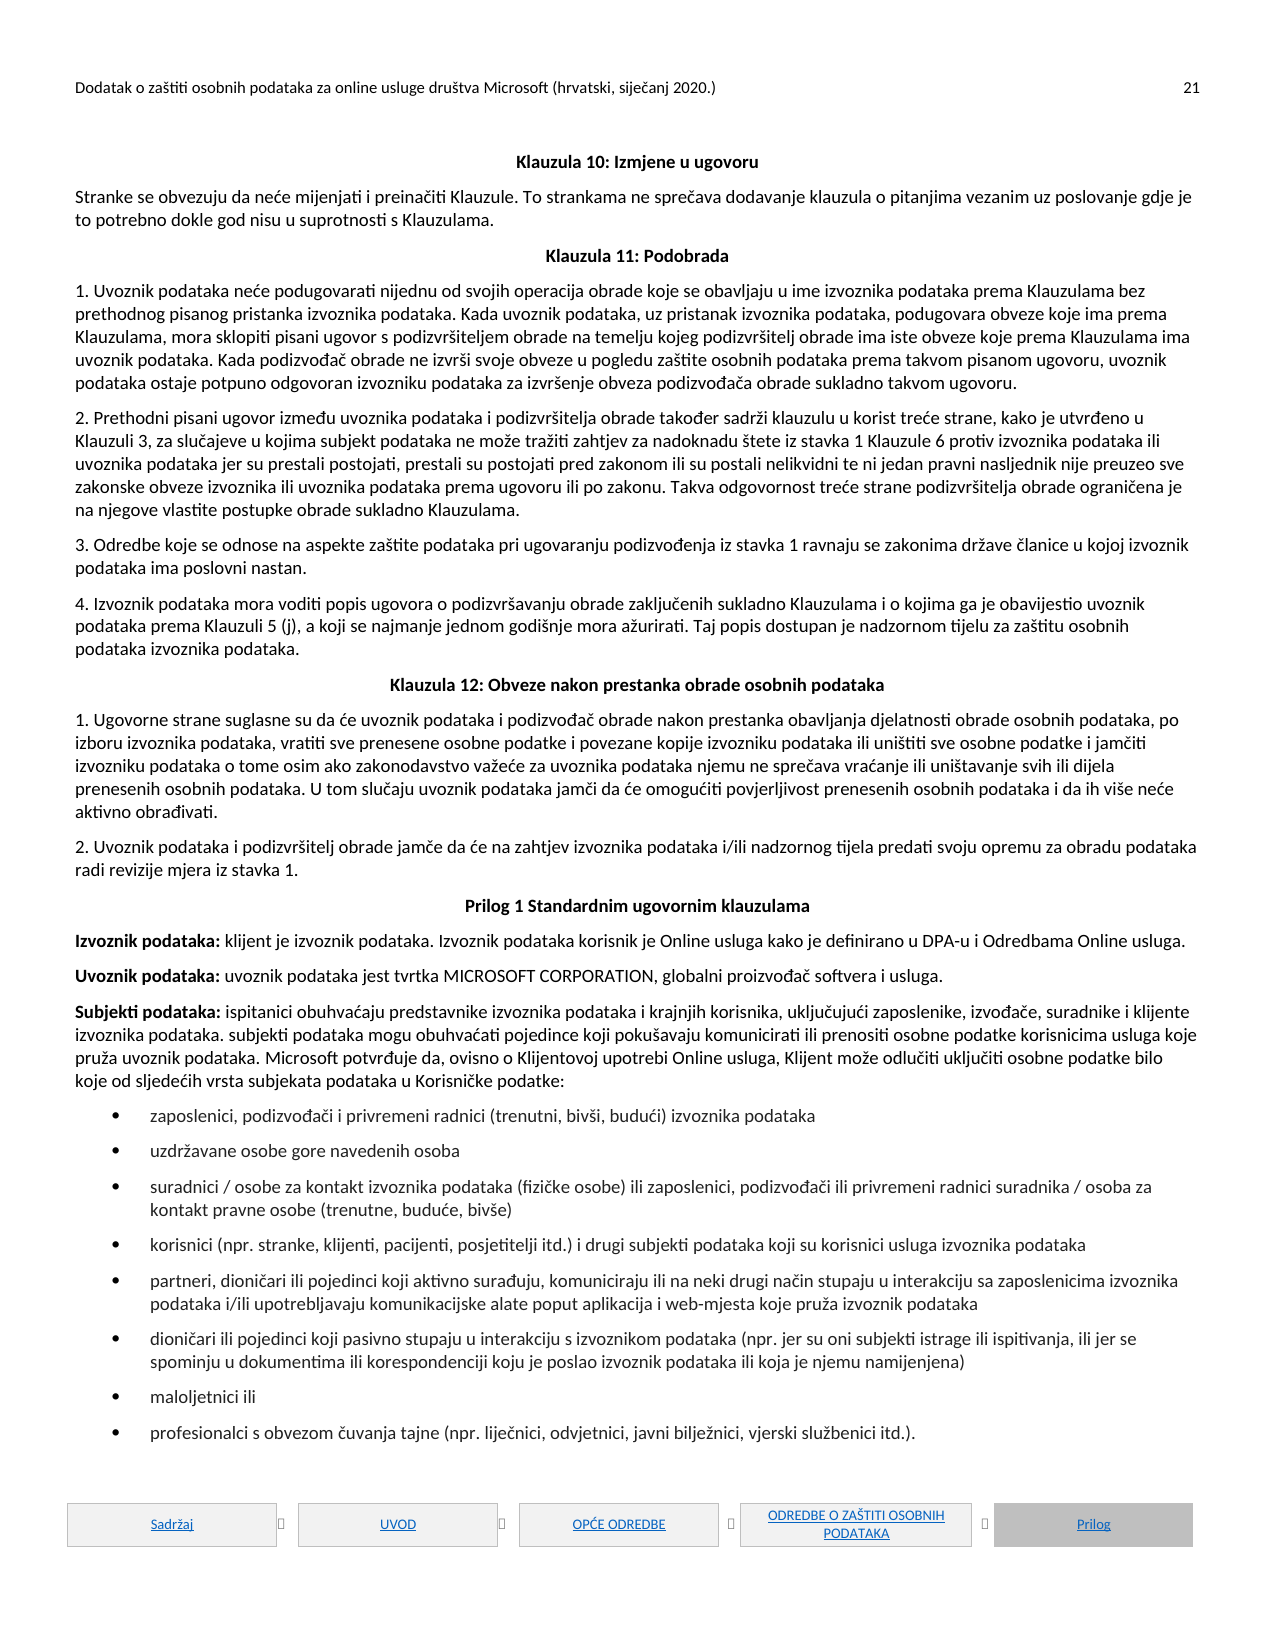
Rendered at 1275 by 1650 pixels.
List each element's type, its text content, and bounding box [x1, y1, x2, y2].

list 2. Uvoznik podataka i podizvršitelj obrade jamče da će na zahtjev izvoznika podataka i/ili nadzornog tijela predati svoju opremu za obradu podataka radi revizije mjera iz stavka 1. [75, 835, 1200, 881]
list suradnici / osobe za kontakt izvoznika podataka (fizičke osobe) ili zaposlenici, podizvođači ili privremeni radnici suradnika / osoba za kontakt pravne osobe (trenutne, buduće, bivše) [112, 1175, 1200, 1221]
list maloljetnici ili [112, 1385, 1200, 1408]
list uzdržavane osobe gore navedenih osoba [112, 1139, 1200, 1162]
list partneri, dioničari ili pojedinci koji aktivno surađuju, komuniciraju ili na neki drugi način stupaju u interakciju sa zaposlenicima izvoznika podataka i/ili upotrebljavaju komunikacijske alate poput aplikacija i web-mjesta koje pruža izvoznik podataka [112, 1269, 1200, 1314]
list Klauzula 11: Podobrada [75, 244, 1200, 267]
list 3. Odredbe koje se odnose na aspekte zaštite podataka pri ugovaranju podizvođenja iz stavka 1 ravnaju se zakonima države članice u kojoj izvoznik podataka ima poslovni nastan. [75, 533, 1200, 579]
list Uvoznik podataka: uvoznik podataka jest tvrtka MICROSOFT CORPORATION, globalni proizvođač softvera i usluga. [75, 964, 1200, 987]
list 2. Prethodni pisani ugovor između uvoznika podataka i podizvršitelja obrade također sadrži klauzulu u korist treće strane, kako je utvrđeno u Klauzuli 3, za slučajeve u kojima subjekt podataka ne može tražiti zahtjev za nadoknadu štete iz stavka 1 Klauzule 6 protiv izvoznika podataka ili uvoznika podataka jer su prestali postojati, prestali su postojati pred zakonom ili su postali nelikvidni te ni jedan pravni nasljednik nije preuzeo sve zakonske obveze izvoznika ili uvoznika podataka prema ugovoru ili po zakonu. Takva odgovornost treće strane podizvršitelja obrade ograničena je na njegove vlastite postupke obrade sukladno Klauzulama. [75, 406, 1200, 521]
list Subjekti podataka: ispitanici obuhvaćaju predstavnike izvoznika podataka i krajnjih korisnika, uključujući zaposlenike, izvođače, suradnike i klijente izvoznika podataka. subjekti podataka mogu obuhvaćati pojedince koji pokušavaju komunicirati ili prenositi osobne podatke korisnicima usluga koje pruža uvoznik podataka. Microsoft potvrđuje da, ovisno o Klijentovoj upotrebi Online usluga, Klijent može odlučiti uključiti osobne podatke bilo koje od sljedećih vrsta subjekata podataka u Korisničke podatke: [75, 1000, 1200, 1092]
list Prilog 1 Standardnim ugovornim klauzulama [75, 894, 1200, 917]
list zaposlenici, podizvođači i privremeni radnici (trenutni, bivši, budući) izvoznika podataka [112, 1104, 1200, 1127]
list Izvoznik podataka: klijent je izvoznik podataka. Izvoznik podataka korisnik je Online usluga kako je definirano u DPA-u i Odredbama Online usluga. [75, 929, 1200, 952]
list korisnici (npr. stranke, klijenti, pacijenti, posjetitelji itd.) i drugi subjekti podataka koji su korisnici usluga izvoznika podataka [112, 1233, 1200, 1256]
list 1. Ugovorne strane suglasne su da će uvoznik podataka i podizvođač obrade nakon prestanka obavljanja djelatnosti obrade osobnih podataka, po izboru izvoznika podataka, vratiti sve prenesene osobne podatke i povezane kopije izvozniku podataka ili uništiti sve osobne podatke i jamčiti izvozniku podataka o tome osim ako zakonodavstvo važeće za uvoznika podataka njemu ne sprečava vraćanje ili uništavanje svih ili dijela prenesenih osobnih podataka. U tom slučaju uvoznik podataka jamči da će omogućiti povjerljivost prenesenih osobnih podataka i da ih više neće aktivno obrađivati. [75, 708, 1200, 823]
list profesionalci s obvezom čuvanja tajne (npr. liječnici, odvjetnici, javni bilježnici, vjerski službenici itd.). [112, 1421, 1200, 1444]
list Stranke se obvezuju da neće mijenjati i preinačiti Klauzule. To strankama ne sprečava dodavanje klauzula o pitanjima vezanim uz poslovanje gdje je to potrebno dokle god nisu u suprotnosti s Klauzulama. [75, 185, 1200, 231]
list dioničari ili pojedinci koji pasivno stupaju u interakciju s izvoznikom podataka (npr. jer su oni subjekti istrage ili ispitivanja, ili jer se spominju u dokumentima ili korespondenciji koju je poslao izvoznik podataka ili koja je njemu namijenjena) [112, 1327, 1200, 1373]
list Klauzula 12: Obveze nakon prestanka obrade osobnih podataka [75, 673, 1200, 696]
list 1. Uvoznik podataka neće podugovarati nijednu od svojih operacija obrade koje se obavljaju u ime izvoznika podataka prema Klauzulama bez prethodnog pisanog pristanka izvoznika podataka. Kada uvoznik podataka, uz pristanak izvoznika podataka, podugovara obveze koje ima prema Klauzulama, mora sklopiti pisani ugovor s podizvršiteljem obrade na temelju kojeg podizvršitelj obrade ima iste obveze koje prema Klauzulama ima uvoznik podataka. Kada podizvođač obrade ne izvrši svoje obveze u pogledu zaštite osobnih podataka prema takvom pisanom ugovoru, uvoznik podataka ostaje potpuno odgovoran izvozniku podataka za izvršenje obveza podizvođača obrade sukladno takvom ugovoru. [75, 279, 1200, 394]
list 4. Izvoznik podataka mora voditi popis ugovora o podizvršavanju obrade zaključenih sukladno Klauzulama i o kojima ga je obavijestio uvoznik podataka prema Klauzuli 5 (j), a koji se najmanje jednom godišnje mora ažurirati. Taj popis dostupan je nadzornom tijelu za zaštitu osobnih podataka izvoznika podataka. [75, 592, 1200, 660]
list Klauzula 10: Izmjene u ugovoru [75, 150, 1200, 173]
